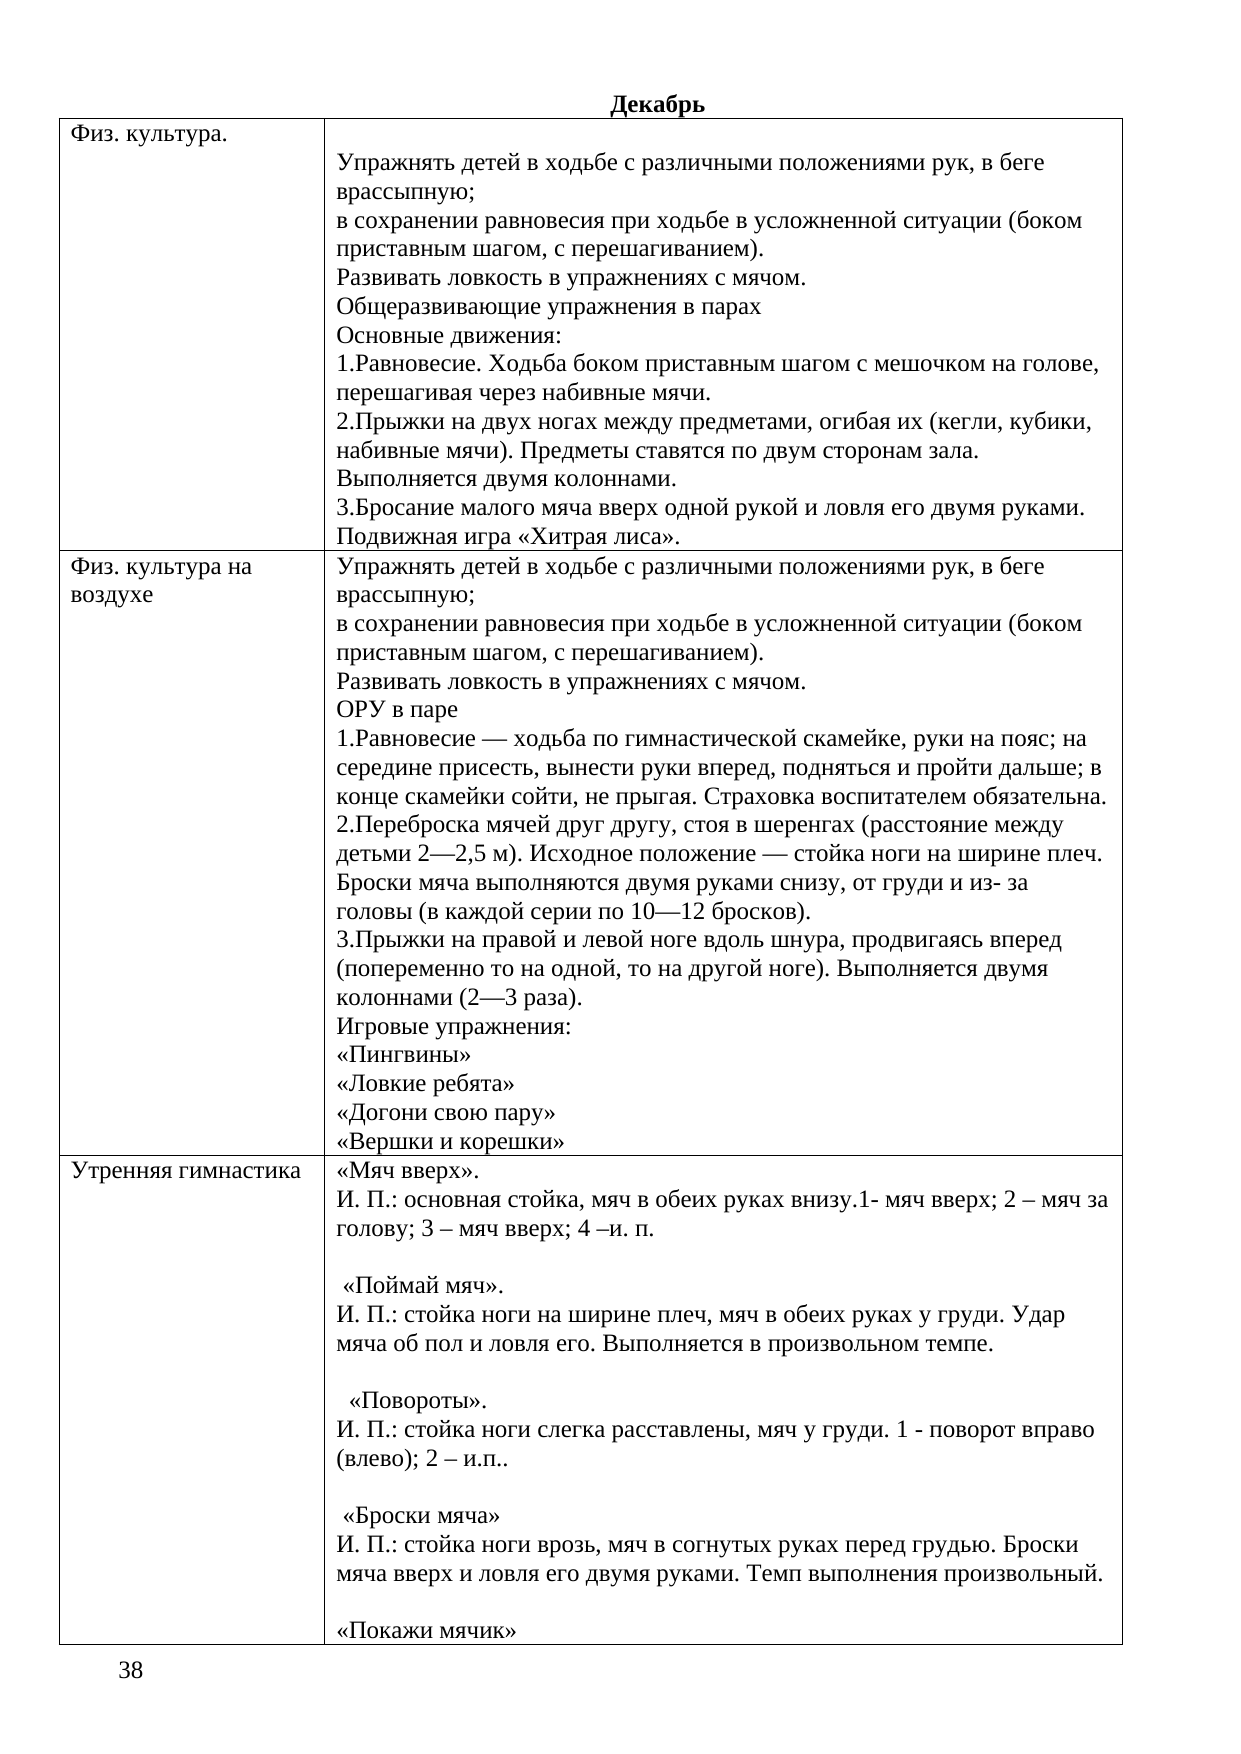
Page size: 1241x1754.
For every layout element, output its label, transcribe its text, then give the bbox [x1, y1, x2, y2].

table_cell Утренняя гимнастика [60, 1156, 324, 1644]
text Декабрь [193, 89, 1122, 117]
table_cell Физ. культура на воздухе [60, 551, 324, 1154]
table_header Упражнять детей в ходьбе с различными положениями рук, в беге врассыпную; в сохранении равновесия при ходьбе в усложненной ситуации (боком приставным шагом, с перешагиванием). Развивать ловкость в упражнениях с мячом. Общеразвивающие упражнения в парах Основные движения: 1.Равновесие. Ходьба боком приставным шагом с мешочком на голове, перешагивая через набивные мячи. 2.Прыжки на двух ногах между предметами, огибая их (кегли, кубики, набивные мячи). Предметы ставятся по двум сторонам зала. Выполняется двумя колоннами. 3.Бросание малого мяча вверх одной рукой и ловля его двумя руками. Подвижная игра «Хитрая лиса». [325, 119, 1122, 550]
table_cell Упражнять детей в ходьбе с различными положениями рук, в беге врассыпную; в сохранении равновесия при ходьбе в усложненной ситуации (боком приставным шагом, с перешагиванием). Развивать ловкость в упражнениях с мячом. ОРУ в паре 1.Равновесие — ходьба по гимнастической скамейке, руки на пояс; на середине присесть, вынести руки вперед, подняться и пройти дальше; в конце скамейки сойти, не прыгая. Страховка воспитателем обязательна. 2.Переброска мячей друг другу, стоя в шеренгах (расстояние между детьми 2—2,5 м). Исходное положение — стойка ноги на ширине плеч. Броски мяча выполняются двумя руками снизу, от груди и из- за головы (в каждой серии по 10—12 бросков). 3.Прыжки на правой и левой ноге вдоль шнура, продвигаясь вперед (попеременно то на одной, то на другой ноге). Выполняется двумя колоннами (2—3 раза). Игровые упражнения: «Пингвины» «Ловкие ребята» «Догони свою пару» «Вершки и корешки» [325, 551, 1122, 1154]
table_header Физ. культура. [60, 119, 324, 550]
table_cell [325, 1156, 1122, 1644]
